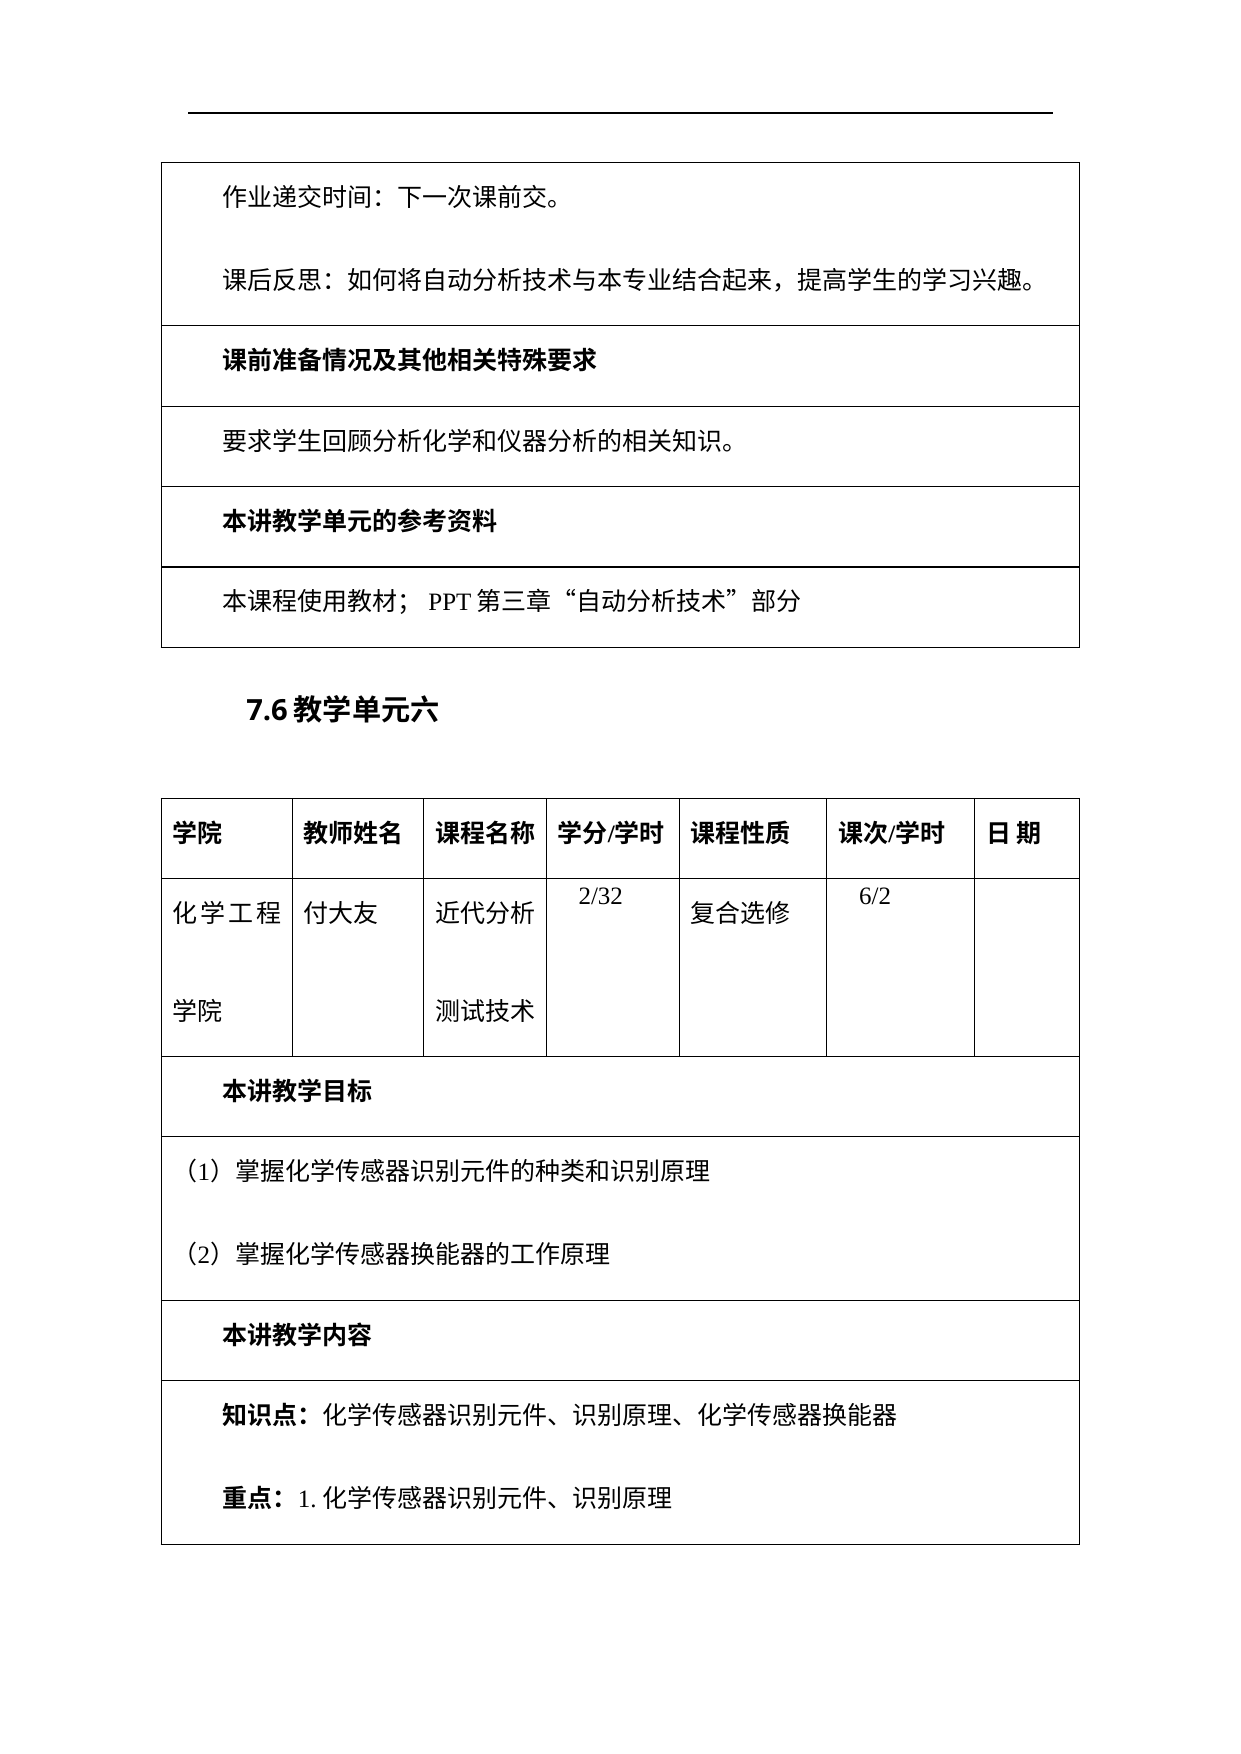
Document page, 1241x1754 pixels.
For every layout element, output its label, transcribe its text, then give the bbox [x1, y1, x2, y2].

table_header 学分/学时 [547, 799, 679, 878]
table_cell 6/2 [827, 879, 974, 1056]
table_header 课程名称 [424, 799, 546, 878]
table_header 教师姓名 [293, 799, 423, 878]
table_cell 本讲教学目标 [162, 1057, 1079, 1136]
table_header 学院 [162, 799, 292, 878]
table_cell 付大友 [293, 879, 423, 1056]
table_header 课次/学时 [827, 799, 974, 878]
table_header 日 期 [975, 799, 1079, 878]
table_cell 本讲教学单元的参考资料 [162, 487, 1079, 566]
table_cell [162, 1381, 1079, 1543]
table_cell 本讲教学内容 [162, 1301, 1079, 1380]
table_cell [162, 163, 1079, 325]
table_cell 近代分析测试技术 [424, 879, 546, 1056]
table_cell （1）掌握化学传感器识别元件的种类和识别原理 （2）掌握化学传感器换能器的工作原理 [162, 1137, 1079, 1300]
table_cell 2/32 [547, 879, 679, 1056]
table_cell 要求学生回顾分析化学和仪器分析的相关知识。 [162, 407, 1079, 486]
table_header 课程性质 [680, 799, 826, 878]
table_cell 课前准备情况及其他相关特殊要求 [162, 326, 1079, 406]
table_cell 复合选修 [680, 879, 826, 1056]
subtitle 7.6教学单元六 [187, 675, 1053, 740]
table_cell [975, 879, 1079, 1056]
table_cell 化学工程学院 [162, 879, 292, 1056]
table_cell 本课程使用教材； PPT第三章“自动分析技术”部分 [162, 568, 1079, 647]
